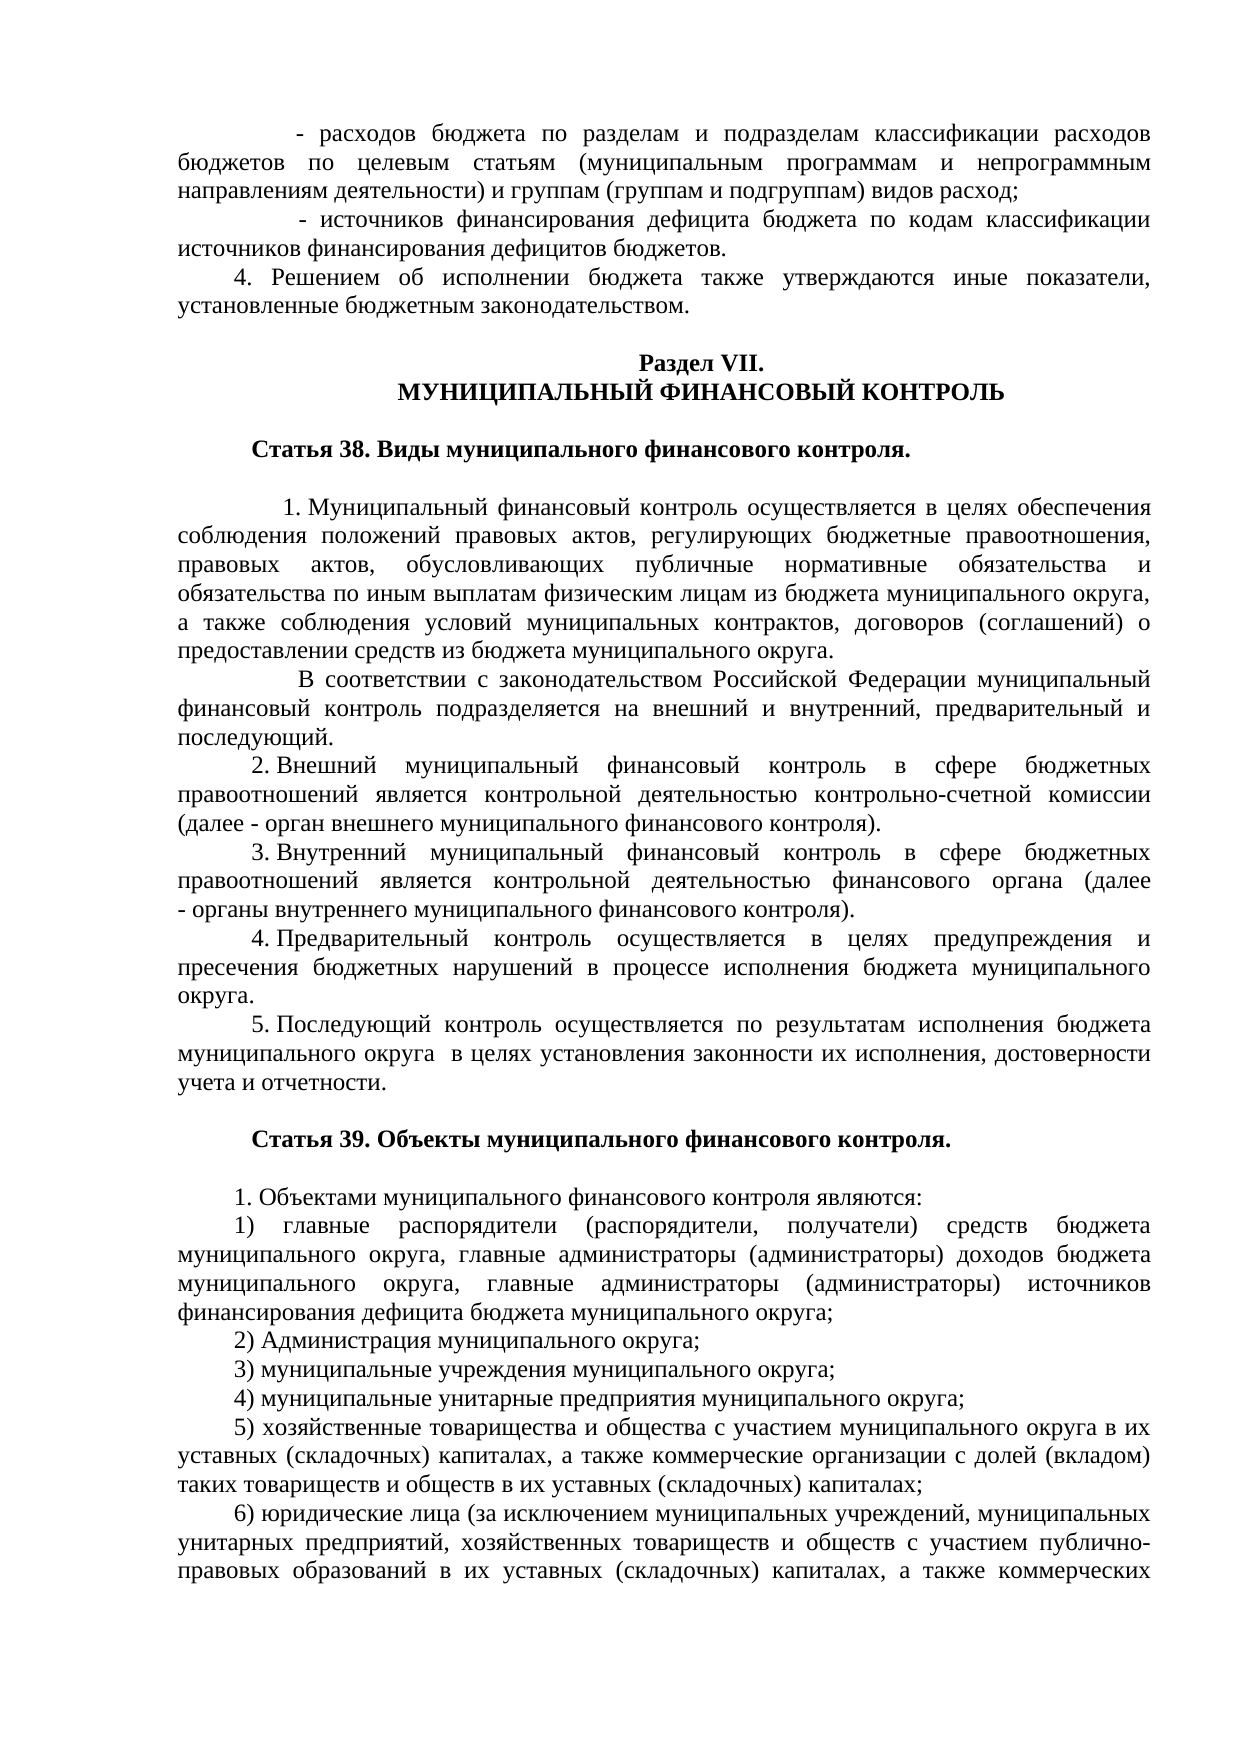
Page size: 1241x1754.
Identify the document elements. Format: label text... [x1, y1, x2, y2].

text - расходов бюджета по разделам и подразделам классификации расходов бюджетов по целевым статьям (муниципальным программам и непрограммным направлениям деятельности) и группам (группам и подгруппам) видов расход; [177, 118, 1152, 204]
text Раздел VII. [177, 348, 1152, 377]
text 2) Администрация муниципального округа; [177, 1326, 1152, 1354]
text 5. Последующий контроль осуществляется по результатам исполнения бюджета муниципального округа в целях установления законности их исполнения, достоверности учета и отчетности. [177, 1009, 1152, 1096]
text 4. Решением об исполнении бюджета также утверждаются иные показатели, установленные бюджетным законодательством. [177, 262, 1152, 319]
text В соответствии с законодательством Российской Федерации муниципальный финансовый контроль подразделяется на внешний и внутренний, предварительный и последующий. [177, 664, 1152, 751]
text 3. Внутренний муниципальный финансовый контроль в сфере бюджетных правоотношений является контрольной деятельностью финансового органа (далее - органы внутреннего муниципального финансового контроля). [177, 837, 1152, 923]
text Статья 38. Виды муниципального финансового контроля. [177, 434, 1152, 463]
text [177, 1498, 1152, 1584]
text МУНИЦИПАЛЬНЫЙ ФИНАНСОВЫЙ КОНТРОЛЬ [177, 377, 1152, 406]
text 1. Объектами муниципального финансового контроля являются: [177, 1182, 1152, 1211]
text 3) муниципальные учреждения муниципального округа; [177, 1354, 1152, 1383]
text 4. Предварительный контроль осуществляется в целях предупреждения и пресечения бюджетных нарушений в процессе исполнения бюджета муниципального округа. [177, 923, 1152, 1009]
text 1) главные распорядители (распорядители, получатели) средств бюджета муниципального округа, главные администраторы (администраторы) доходов бюджета муниципального округа, главные администраторы (администраторы) источников финансирования дефицита бюджета муниципального округа; [177, 1211, 1152, 1326]
text 5) хозяйственные товарищества и общества с участием муниципального округа в их уставных (складочных) капиталах, а также коммерческие организации с долей (вкладом) таких товариществ и обществ в их уставных (складочных) капиталах; [177, 1412, 1152, 1498]
text 2. Внешний муниципальный финансовый контроль в сфере бюджетных правоотношений является контрольной деятельностью контрольно-счетной комиссии (далее - орган внешнего муниципального финансового контроля). [177, 751, 1152, 837]
text 1. Муниципальный финансовый контроль осуществляется в целях обеспечения соблюдения положений правовых актов, регулирующих бюджетные правоотношения, правовых актов, обусловливающих публичные нормативные обязательства и обязательства по иным выплатам физическим лицам из бюджета муниципального округа, а также соблюдения условий муниципальных контрактов, договоров (соглашений) о предоставлении средств из бюджета муниципального округа. [177, 492, 1152, 664]
text - источников финансирования дефицита бюджета по кодам классификации источников финансирования дефицитов бюджетов. [177, 204, 1152, 262]
text Статья 39. Объекты муниципального финансового контроля. [177, 1124, 1152, 1153]
text 4) муниципальные унитарные предприятия муниципального округа; [177, 1383, 1152, 1412]
